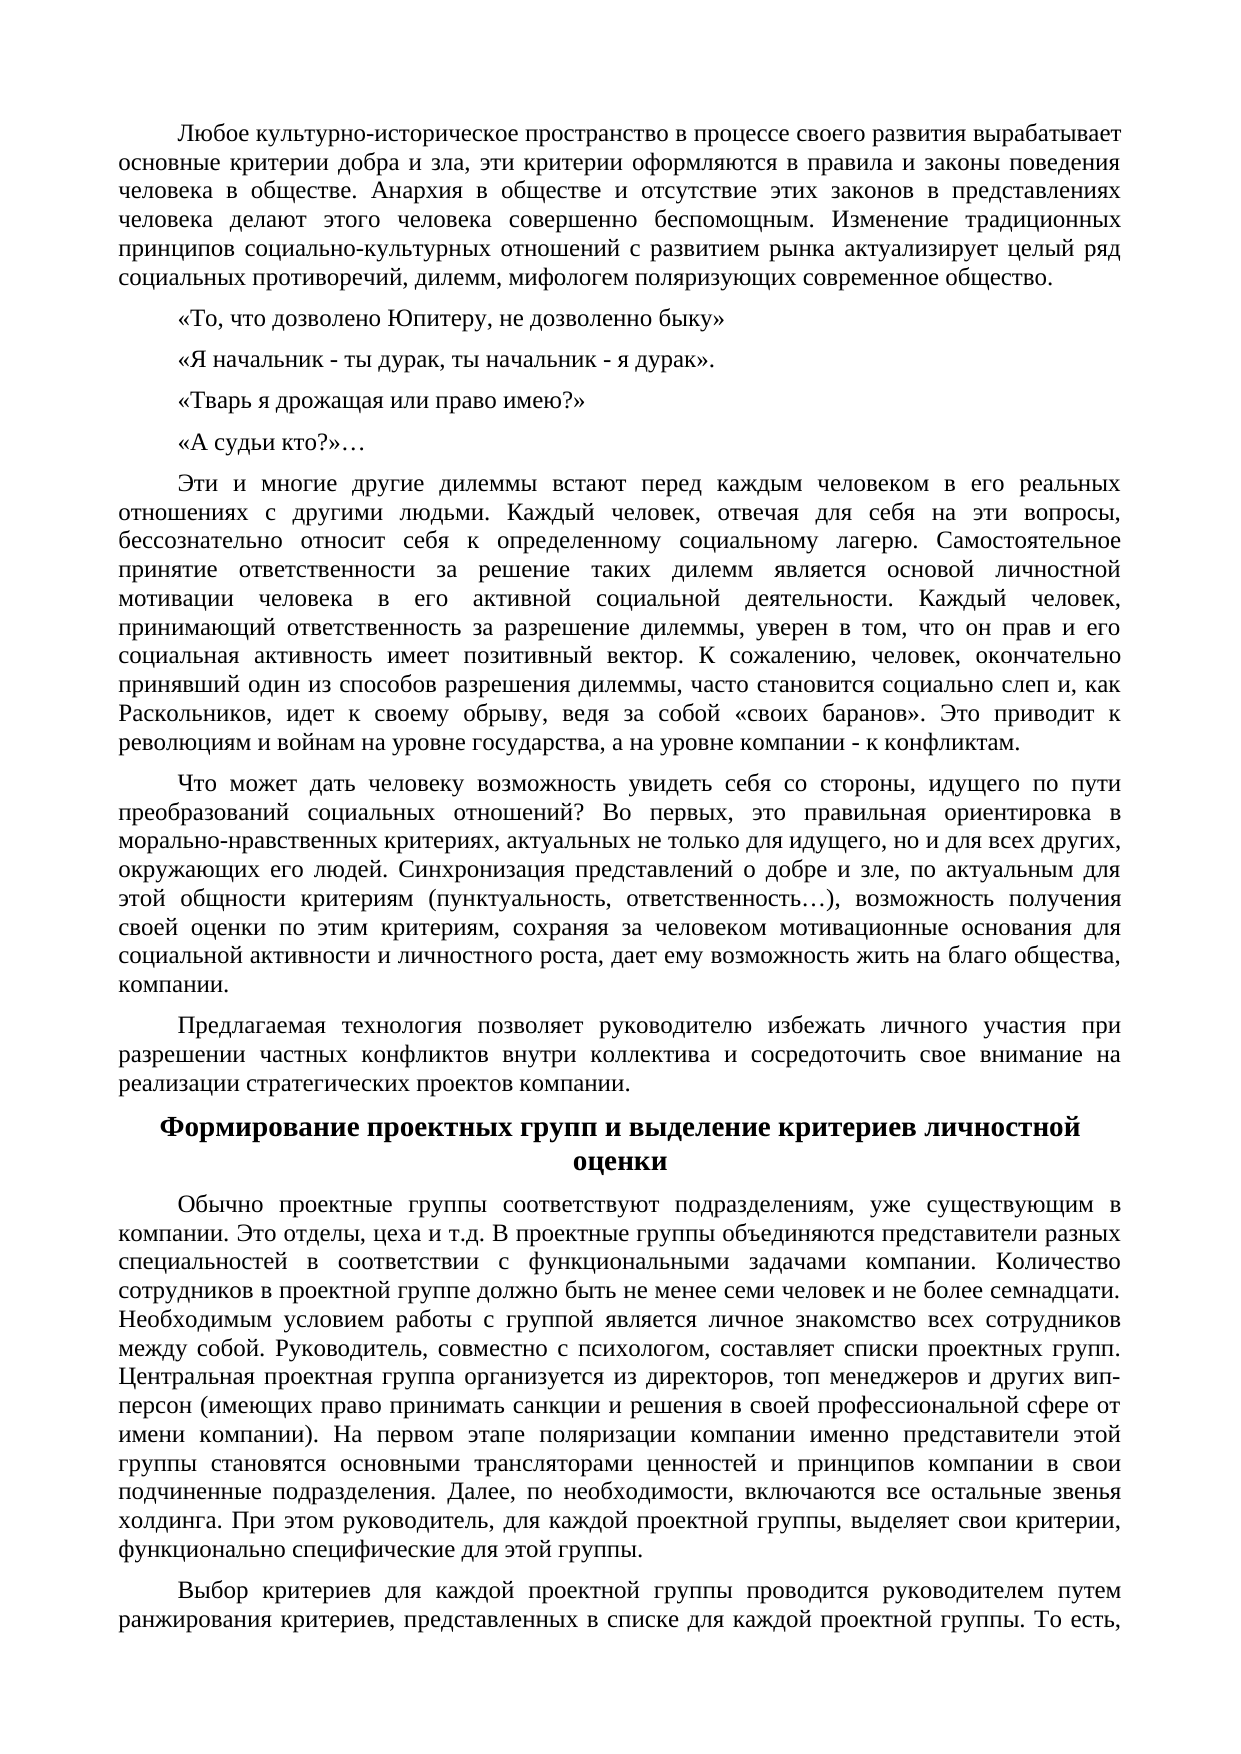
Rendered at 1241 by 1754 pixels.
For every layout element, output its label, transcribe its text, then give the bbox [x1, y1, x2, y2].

text Предлагаемая технология позволяет руководителю избежать личного участия при разрешении частных конфликтов внутри коллектива и сосредоточить свое внимание на реализации стратегических проектов компании. [118, 1011, 1122, 1097]
text Обычно проектные группы соответствуют подразделениям, уже существующим в компании. Это отделы, цеха и т.д. В проектные группы объединяются представители разных специальностей в соответствии с функциональными задачами компании. Количество сотрудников в проектной группе должно быть не менее семи человек и не более семнадцати. Необходимым условием работы с группой является личное знакомство всех сотрудников между собой. Руководитель, совместно с психологом, составляет списки проектных групп. Центральная проектная группа организуется из директоров, топ менеджеров и других вип-персон (имеющих право принимать санкции и решения в своей профессиональной сфере от имени компании). На первом этапе поляризации компании именно представители этой группы становятся основными трансляторами ценностей и принципов компании в свои подчиненные подразделения. Далее, по необходимости, включаются все остальные звенья холдинга. При этом руководитель, для каждой проектной группы, выделяет свои критерии, функционально специфические для этой группы. [118, 1189, 1122, 1563]
text «А судьи кто?»… [118, 427, 1122, 456]
text Формирование проектных групп и выделение критериев личностной оценки [118, 1109, 1122, 1176]
text «Тварь я дрожащая или право имею?» [118, 386, 1122, 414]
text Что может дать человеку возможность увидеть себя со стороны, идущего по пути преобразований социальных отношений? Во первых, это правильная ориентировка в морально-нравственных критериях, актуальных не только для идущего, но и для всех других, окружающих его людей. Синхронизация представлений о добре и зле, по актуальным для этой общности критериям (пунктуальность, ответственность…), возможность получения своей оценки по этим критериям, сохраняя за человеком мотивационные основания для социальной активности и личностного роста, дает ему возможность жить на благо общества, компании. [118, 768, 1122, 998]
text Любое культурно-историческое пространство в процессе своего развития вырабатывает основные критерии добра и зла, эти критерии оформляются в правила и законы поведения человека в обществе. Анархия в обществе и отсутствие этих законов в представлениях человека делают этого человека совершенно беспомощным. Изменение традиционных принципов социально-культурных отношений с развитием рынка актуализирует целый ряд социальных противоречий, дилемм, мифологем поляризующих современное общество. [118, 118, 1122, 291]
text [118, 1575, 1122, 1633]
text «Я начальник - ты дурак, ты начальник - я дурак». [118, 344, 1122, 373]
text Эти и многие другие дилеммы встают перед каждым человеком в его реальных отношениях с другими людьми. Каждый человек, отвечая для себя на эти вопросы, бессознательно относит себя к определенному социальному лагерю. Самостоятельное принятие ответственности за решение таких дилемм является основой личностной мотивации человека в его активной социальной деятельности. Каждый человек, принимающий ответственность за разрешение дилеммы, уверен в том, что он прав и его социальная активность имеет позитивный вектор. К сожалению, человек, окончательно принявший один из способов разрешения дилеммы, часто становится социально слеп и, как Раскольников, идет к своему обрыву, ведя за собой «своих баранов». Это приводит к революциям и войнам на уровне государства, а на уровне компании - к конфликтам. [118, 468, 1122, 756]
text «То, что дозволено Юпитеру, не дозволенно быку» [118, 303, 1122, 332]
